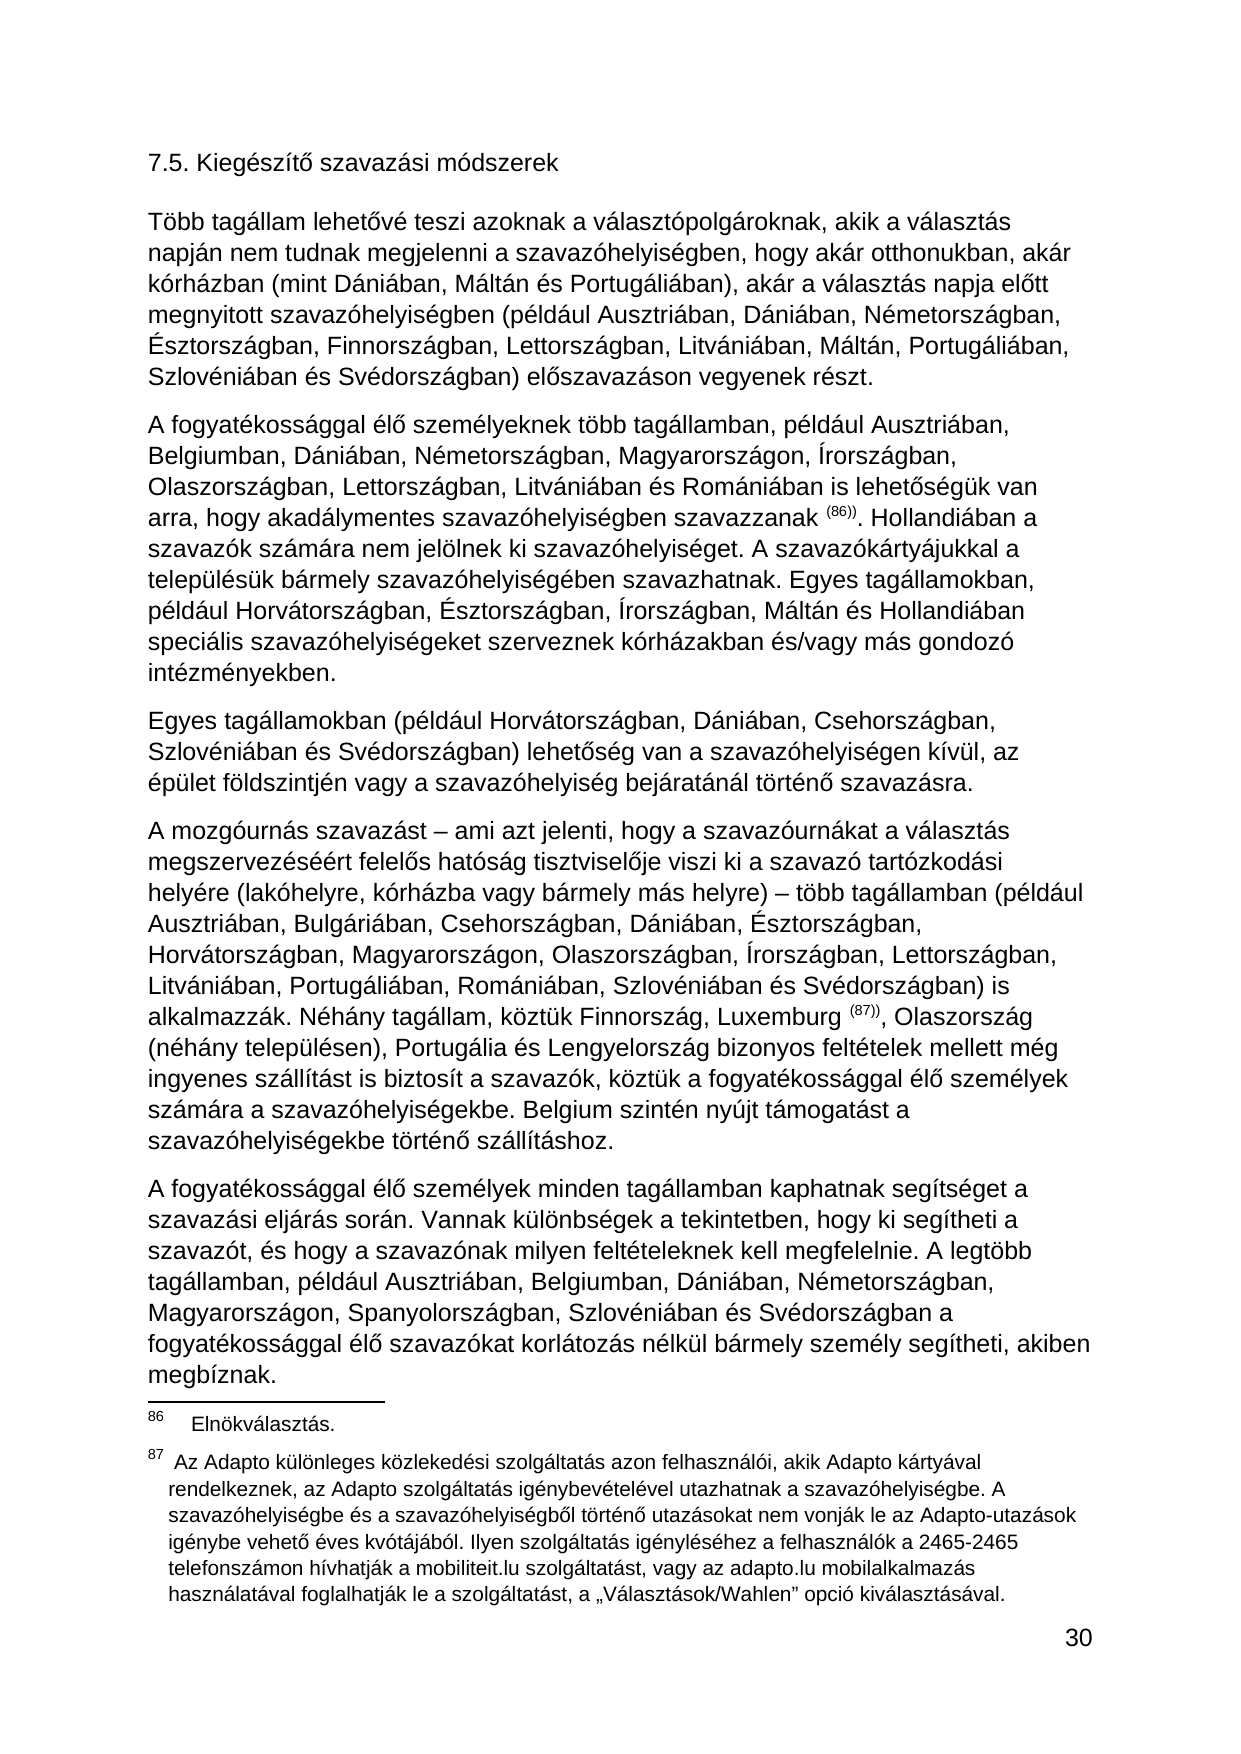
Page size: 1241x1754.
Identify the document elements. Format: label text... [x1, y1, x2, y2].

subtitle 7.5. Kiegészítő szavazási módszerek [148, 148, 1092, 176]
text A fogyatékossággal élő személyeknek több tagállamban, például Ausztriában, Belgiumban, Dániában, Németországban, Magyarországon, Írországban, Olaszországban, Lettországban, Litvániában és Romániában is lehetőségük van arra, hogy akadálymentes szavazóhelyiségben szavazzanak ()). Hollandiában a szavazók számára nem jelölnek ki szavazóhelyiséget. A szavazókártyájukkal a településük bármely szavazóhelyiségében szavazhatnak. Egyes tagállamokban, például Horvátországban, Észtországban, Írországban, Máltán és Hollandiában speciális szavazóhelyiségeket szerveznek kórházakban és/vagy más gondozó intézményekben. [148, 410, 1092, 687]
text Több tagállam lehetővé teszi azoknak a választópolgároknak, akik a választás napján nem tudnak megjelenni a szavazóhelyiségben, hogy akár otthonukban, akár kórházban (mint Dániában, Máltán és Portugáliában), akár a választás napja előtt megnyitott szavazóhelyiségben (például Ausztriában, Dániában, Németországban, Észtországban, Finnországban, Lettországban, Litvániában, Máltán, Portugáliában, Szlovéniában és Svédországban) előszavazáson vegyenek részt. [148, 207, 1092, 391]
text A fogyatékossággal élő személyek minden tagállamban kaphatnak segítséget a szavazási eljárás során. Vannak különbségek a tekintetben, hogy ki segítheti a szavazót, és hogy a szavazónak milyen feltételeknek kell megfelelnie. A legtöbb tagállamban, például Ausztriában, Belgiumban, Dániában, Németországban, Magyarországon, Spanyolországban, Szlovéniában és Svédországban a fogyatékossággal élő szavazókat korlátozás nélkül bármely személy segítheti, akiben megbíznak. [148, 1174, 1092, 1389]
text Egyes tagállamokban (például Horvátországban, Dániában, Csehországban, Szlovéniában és Svédországban) lehetőség van a szavazóhelyiségen kívül, az épület földszintjén vagy a szavazóhelyiség bejáratánál történő szavazásra. [148, 706, 1092, 797]
text A mozgóurnás szavazást – ami azt jelenti, hogy a szavazóurnákat a választás megszervezéséért felelős hatóság tisztviselője viszi ki a szavazó tartózkodási helyére (lakóhelyre, kórházba vagy bármely más helyre) – több tagállamban (például Ausztriában, Bulgáriában, Csehországban, Dániában, Észtországban, Horvátországban, Magyarországon, Olaszországban, Írországban, Lettországban, Litvániában, Portugáliában, Romániában, Szlovéniában és Svédországban) is alkalmazzák. Néhány tagállam, köztük Finnország, Luxemburg ()), Olaszország (néhány településen), Portugália és Lengyelország bizonyos feltételek mellett még ingyenes szállítást is biztosít a szavazók, köztük a fogyatékossággal élő személyek számára a szavazóhelyiségekbe. Belgium szintén nyújt támogatást a szavazóhelyiségekbe történő szállításhoz. [148, 816, 1092, 1155]
